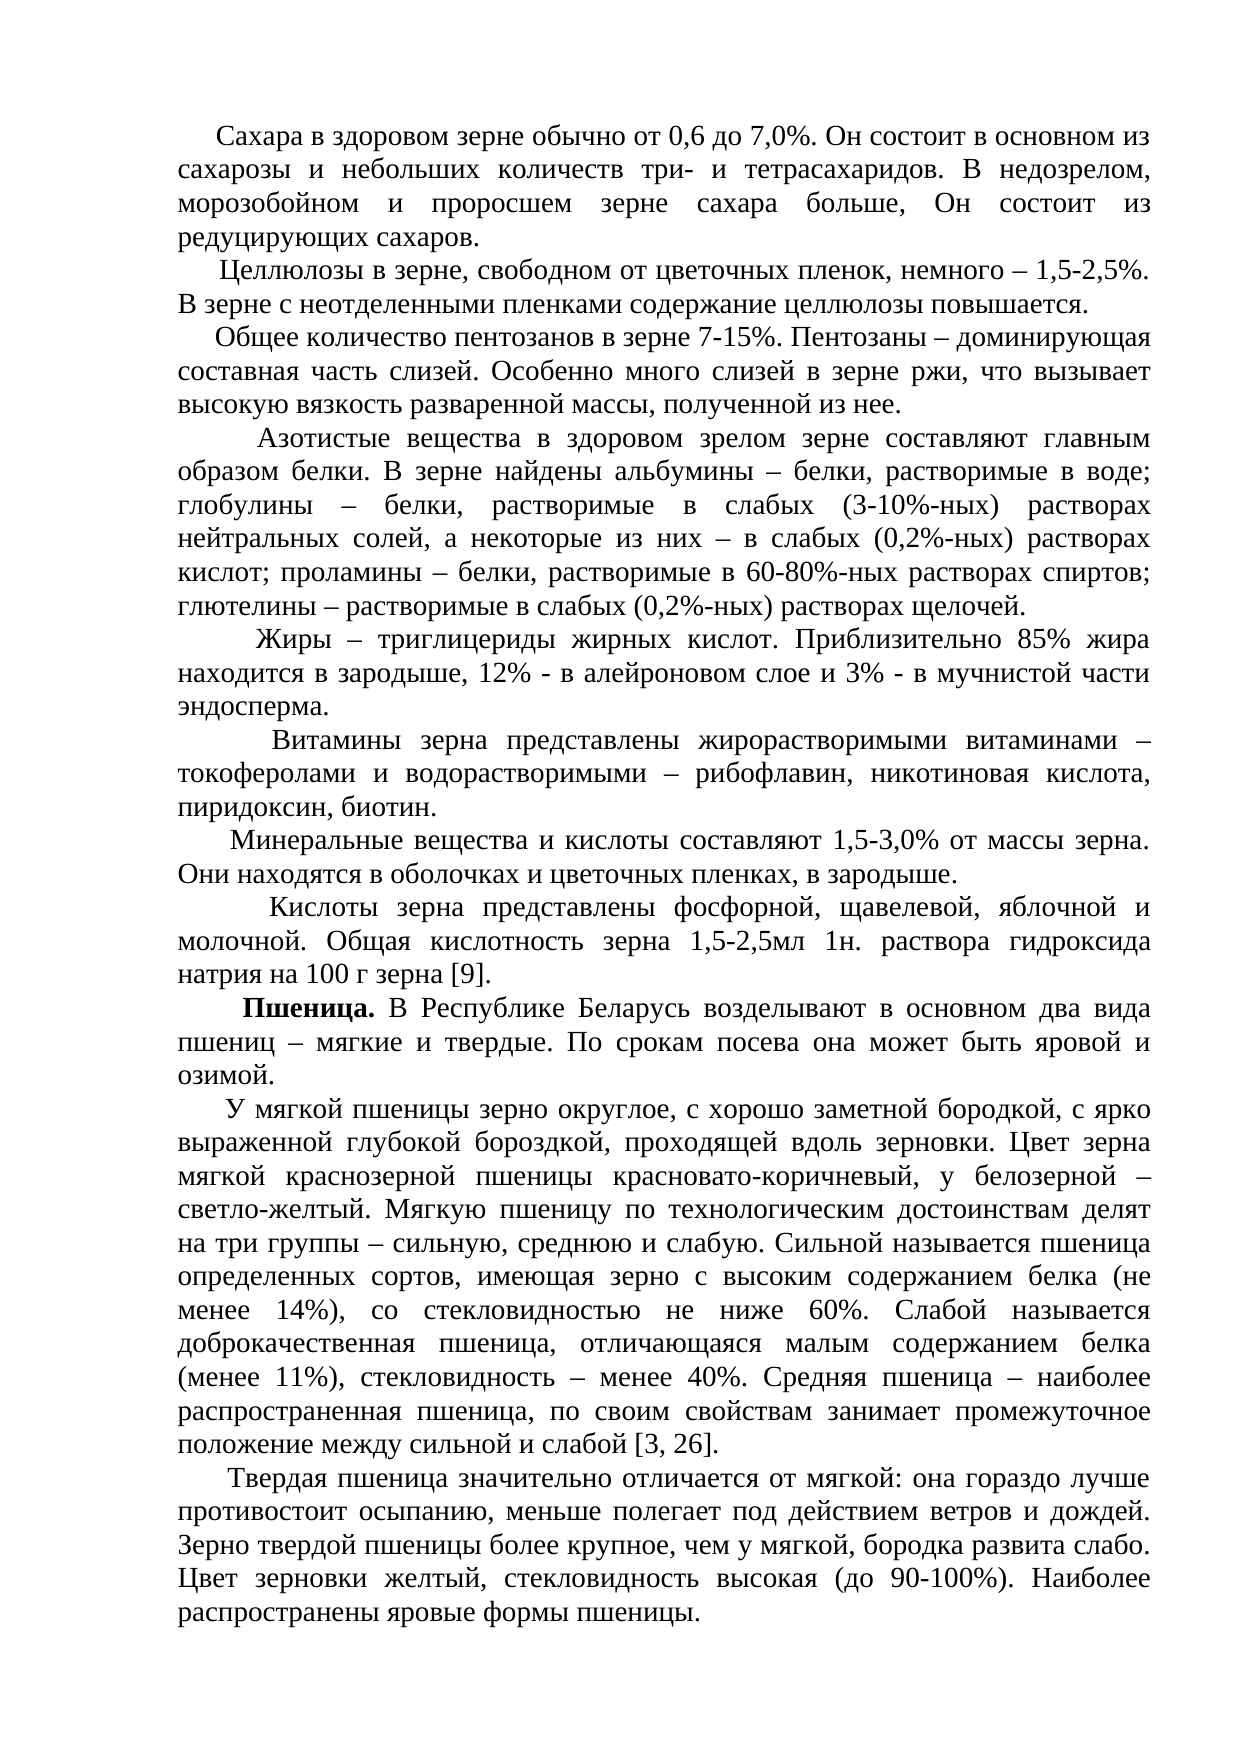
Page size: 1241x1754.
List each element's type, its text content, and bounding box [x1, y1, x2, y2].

text Азотистые вещества в здоровом зрелом зерне составляют главным образом белки. В зерне найдены альбумины – белки, растворимые в воде; глобулины – белки, растворимые в слабых (3-10%-ных) растворах нейтральных солей, а некоторые из них – в слабых (0,2%-ных) растворах кислот; проламины – белки, растворимые в 60-80%-ных растворах спиртов; глютелины – растворимые в слабых (0,2%-ных) растворах щелочей. [177, 420, 1152, 621]
text Сахара в здоровом зерне обычно от 0,6 до 7,0%. Он состоит в основном из сахарозы и небольших количеств три- и тетрасахаридов. В недозрелом, морозобойном и проросшем зерне сахара больше, Он состоит из редуцирующих сахаров. [177, 118, 1152, 252]
text Общее количество пентозанов в зерне 7-15%. Пентозаны – доминирующая составная часть слизей. Особенно много слизей в зерне ржи, что вызывает высокую вязкость разваренной массы, полученной из нее. [177, 319, 1152, 420]
text Пшеница. В Республике Беларусь возделывают в основном два вида пшениц – мягкие и твердые. По срокам посева она может быть яровой и озимой. [177, 990, 1152, 1091]
text Минеральные вещества и кислоты составляют 1,5-3,0% от массы зерна. Они находятся в оболочках и цветочных пленках, в зародыше. [177, 822, 1152, 889]
text Твердая пшеница значительно отличается от мягкой: она гораздо лучше противостоит осыпанию, меньше полегает под действием ветров и дождей. Зерно твердой пшеницы более крупное, чем у мягкой, бородка развита слабо. Цвет зерновки желтый, стекловидность высокая (до 90-100%). Наиболее распространены яровые формы пшеницы. [177, 1460, 1152, 1627]
text У мягкой пшеницы зерно округлое, с хорошо заметной бородкой, с ярко выраженной глубокой бороздкой, проходящей вдоль зерновки. Цвет зерна мягкой краснозерной пшеницы красновато-коричневый, у белозерной – светло-желтый. Мягкую пшеницу по технологическим достоинствам делят на три группы – сильную, среднюю и слабую. Сильной называется пшеница определенных сортов, имеющая зерно с высоким содержанием белка (не менее 14%), со стекловидностью не ниже 60%. Слабой называется доброкачественная пшеница, отличающаяся малым содержанием белка (менее 11%), стекловидность – менее 40%. Средняя пшеница – наиболее распространенная пшеница, по своим свойствам занимает промежуточное положение между сильной и слабой [3, 26]. [177, 1091, 1152, 1460]
text Кислоты зерна представлены фосфорной, щавелевой, яблочной и молочной. Общая кислотность зерна 1,5-2,5мл 1н. раствора гидроксида натрия на 100 г зерна [9]. [177, 889, 1152, 990]
text Витамины зерна представлены жирорастворимыми витаминами – токоферолами и водорастворимыми – рибофлавин, никотиновая кислота, пиридоксин, биотин. [177, 722, 1152, 822]
text Жиры – триглицериды жирных кислот. Приблизительно 85% жира находится в зародыше, 12% - в алейроновом слое и 3% - в мучнистой части эндосперма. [177, 621, 1152, 722]
text Целлюлозы в зерне, свободном от цветочных пленок, немного – 1,5-2,5%. В зерне с неотделенными пленками содержание целлюлозы повышается. [177, 252, 1152, 319]
